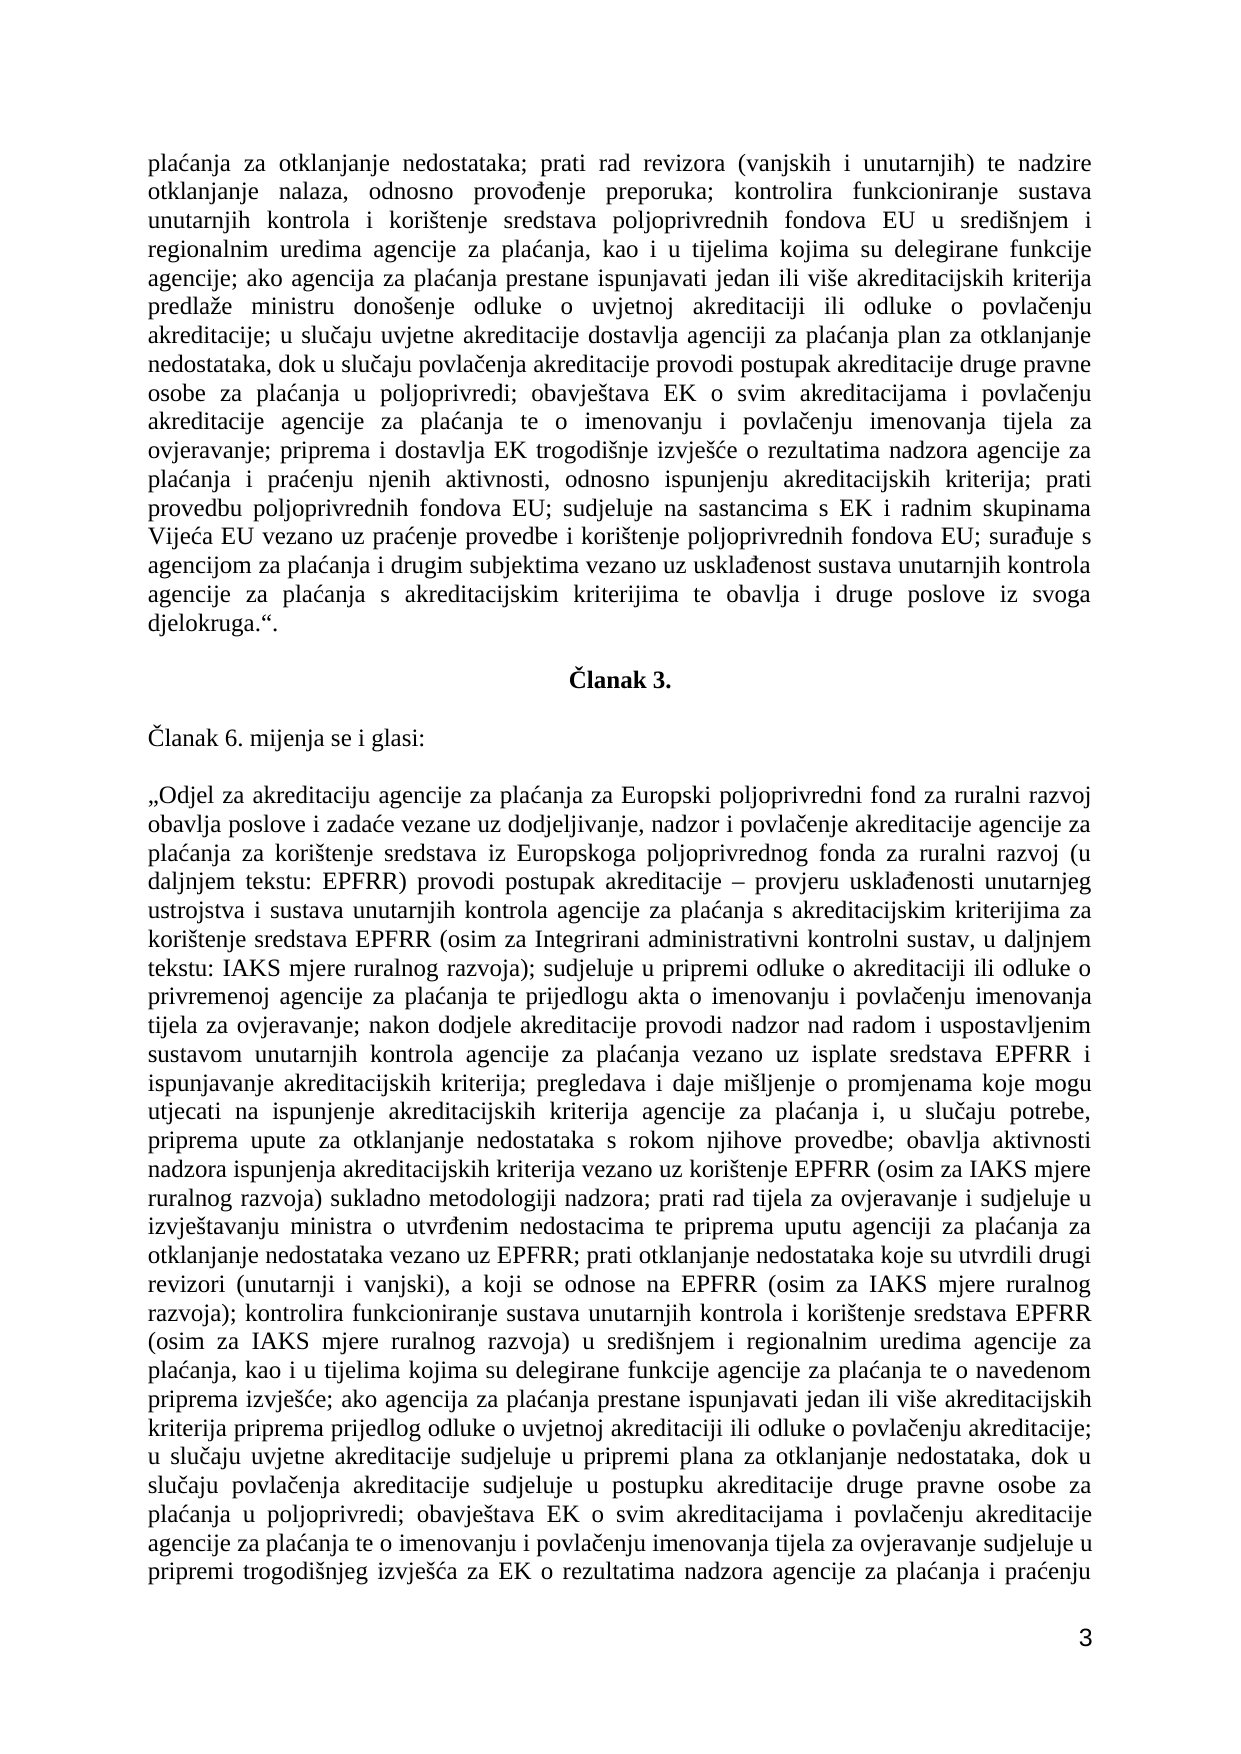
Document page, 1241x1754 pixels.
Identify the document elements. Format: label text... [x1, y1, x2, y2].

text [148, 780, 1092, 1585]
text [148, 148, 1092, 636]
text Članak 6. mijenja se i glasi: [148, 723, 1092, 751]
text Članak 3. [148, 665, 1092, 694]
